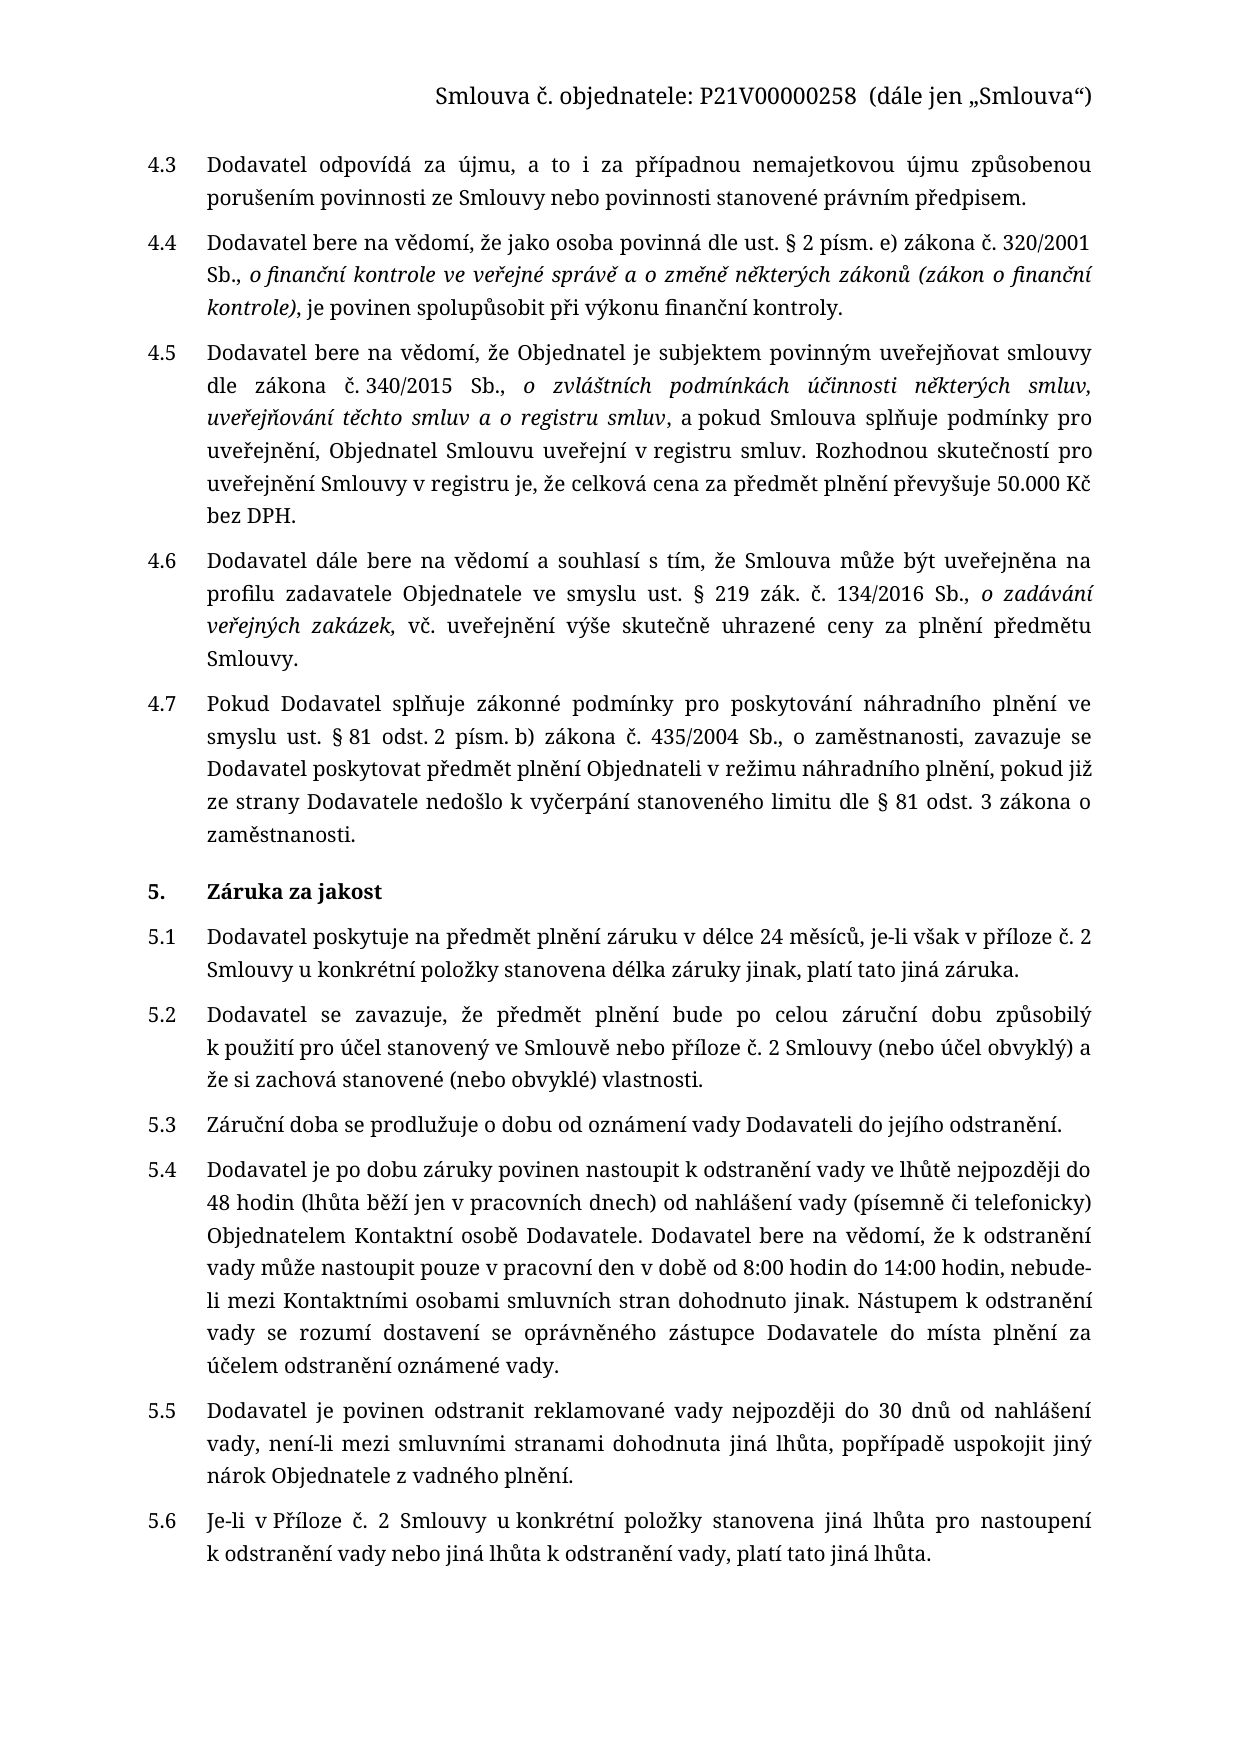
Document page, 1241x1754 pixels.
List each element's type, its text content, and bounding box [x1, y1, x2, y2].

list Dodavatel bere na vědomí, že jako osoba povinná dle ust. § 2 písm. e) zákona č. 320/2001 Sb., o finanční kontrole ve veřejné správě a o změně některých zákonů (zákon o finanční kontrole), je povinen spolupůsobit při výkonu finanční kontroly. [148, 228, 1093, 322]
list Dodavatel je po dobu záruky povinen nastoupit k odstranění vady ve lhůtě nejpozději do 48 hodin (lhůta běží jen v pracovních dnech) od nahlášení vady (písemně či telefonicky) Objednatelem Kontaktní osobě Dodavatele. Dodavatel bere na vědomí, že k odstranění vady může nastoupit pouze v pracovní den v době od 8:00 hodin do 14:00 hodin, nebude-li mezi Kontaktními osobami smluvních stran dohodnuto jinak. Nástupem k odstranění vady se rozumí dostavení se oprávněného zástupce Dodavatele do místa plnění za účelem odstranění oznámené vady. [148, 1156, 1093, 1379]
list Dodavatel je povinen odstranit reklamované vady nejpozději do 30 dnů od nahlášení vady, není-li mezi smluvními stranami dohodnuta jiná lhůta, popřípadě uspokojit jiný nárok Objednatele z vadného plnění. [148, 1396, 1093, 1490]
list Dodavatel se zavazuje, že předmět plnění bude po celou záruční dobu způsobilý k použití pro účel stanovený ve Smlouvě nebo příloze č. 2 Smlouvy (nebo účel obvyklý) a že si zachová stanovené (nebo obvyklé) vlastnosti. [148, 1000, 1093, 1094]
list Je-li v Příloze č. 2 Smlouvy u konkrétní položky stanovena jiná lhůta pro nastoupení k odstranění vady nebo jiná lhůta k odstranění vady, platí tato jiná lhůta. [148, 1507, 1093, 1568]
list Dodavatel poskytuje na předmět plnění záruku v délce 24 měsíců, je-li však v příloze č. 2 Smlouvy u konkrétní položky stanovena délka záruky jinak, platí tato jiná záruka. [148, 922, 1093, 983]
list Pokud Dodavatel splňuje zákonné podmínky pro poskytování náhradního plnění ve smyslu ust. § 81 odst. 2 písm. b) zákona č. 435/2004 Sb., o zaměstnanosti, zavazuje se Dodavatel poskytovat předmět plnění Objednateli v režimu náhradního plnění, pokud již ze strany Dodavatele nedošlo k vyčerpání stanoveného limitu dle § 81 odst. 3 zákona o zaměstnanosti. [148, 689, 1093, 848]
list Záruční doba se prodlužuje o dobu od oznámení vady Dodavateli do jejího odstranění. [148, 1110, 1093, 1139]
list Dodavatel dále bere na vědomí a souhlasí s tím, že Smlouva může být uveřejněna na profilu zadavatele Objednatele ve smyslu ust. § 219 zák. č. 134/2016 Sb., o zadávání veřejných zakázek, vč. uveřejnění výše skutečně uhrazené ceny za plnění předmětu Smlouvy. [148, 546, 1093, 673]
list Dodavatel odpovídá za újmu, a to i za případnou nemajetkovou újmu způsobenou porušením povinnosti ze Smlouvy nebo povinnosti stanovené právním předpisem. [148, 150, 1093, 211]
list Záruka za jakost [148, 877, 1093, 906]
list Dodavatel bere na vědomí, že Objednatel je subjektem povinným uveřejňovat smlouvy dle zákona č. 340/2015 Sb., o zvláštních podmínkách účinnosti některých smluv, uveřejňování těchto smluv a o registru smluv, a pokud Smlouva splňuje podmínky pro uveřejnění, Objednatel Smlouvu uveřejní v registru smluv. Rozhodnou skutečností pro uveřejnění Smlouvy v registru je, že celková cena za předmět plnění převyšuje 50.000 Kč bez DPH. [148, 338, 1093, 530]
